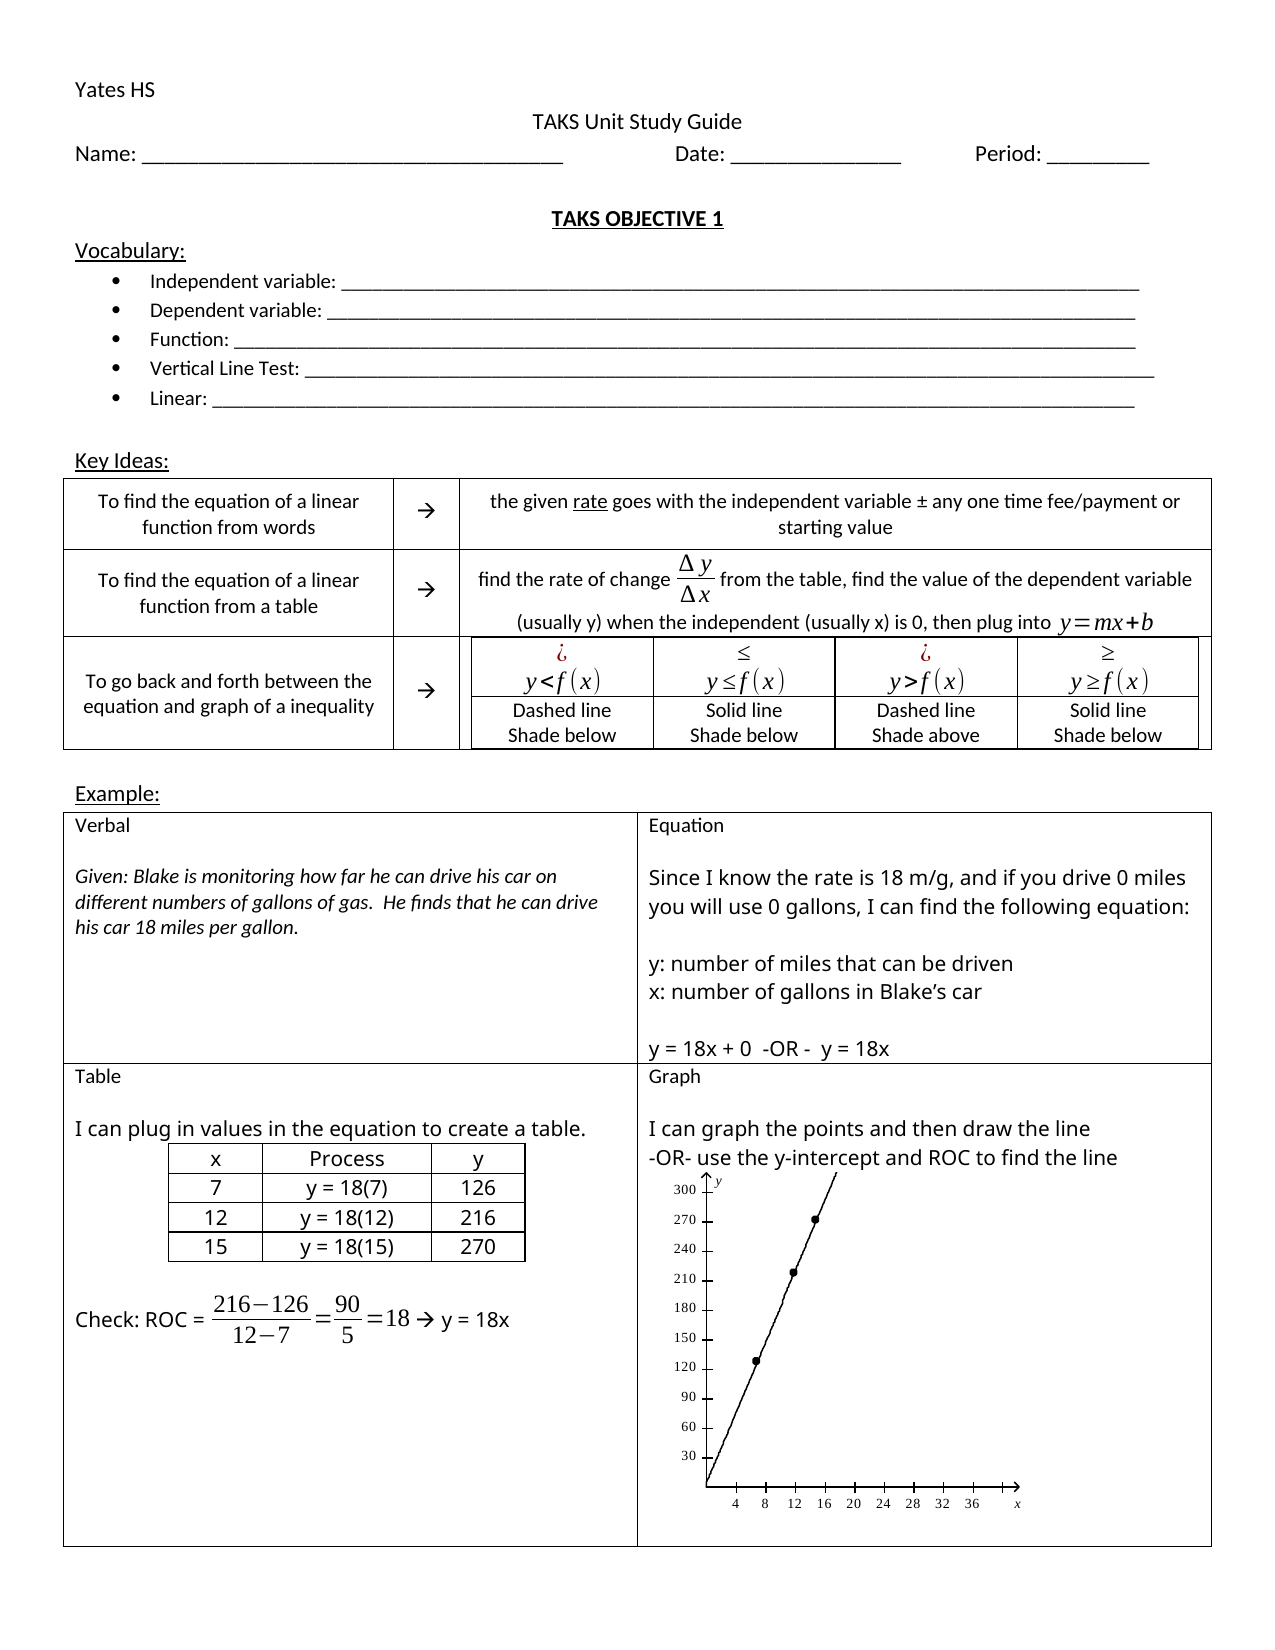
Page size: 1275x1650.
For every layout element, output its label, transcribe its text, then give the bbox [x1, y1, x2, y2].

table_header Verbal Given: Blake is monitoring how far he can drive his car on different numbers of gallons of gas. He finds that he can drive his car 18 miles per gallon. [64, 813, 637, 1063]
list Dependent variable: ______________________________________________________________________________ [112, 297, 1200, 323]
table_header Equation Since I know the rate is 18 m/g, and if you drive 0 miles you will use 0 gallons, I can find the following equation: y: number of miles that can be driven x: number of gallons in Blake’s car y = 18x + 0 -OR - y = 18x [638, 813, 1211, 1063]
table_header the given rate goes with the independent variable ± any one time fee/payment or starting value [460, 479, 1211, 548]
text Key Ideas: [75, 446, 1200, 474]
text TAKS Unit Study Guide [75, 107, 1200, 135]
table_cell [1199, 637, 1211, 749]
table_cell [394, 550, 459, 636]
table_cell To find the equation of a linear function from a table [64, 550, 393, 636]
table_cell [1018, 638, 1198, 696]
text Vocabulary: [75, 236, 1200, 264]
table_cell [654, 638, 834, 696]
list Function: _______________________________________________________________________________________ [112, 326, 1200, 352]
text Name: _____________________________________ Date: _______________ Period: _________ [75, 139, 1200, 167]
list Linear: _________________________________________________________________________________________ [112, 385, 1200, 410]
table_cell [836, 638, 1017, 696]
table_cell Table I can plug in values in the equation to create a table. Check: ROC = y = 18x [64, 1064, 637, 1546]
table_cell [472, 638, 653, 696]
table_cell To go back and forth between the equation and graph of a inequality [64, 637, 393, 749]
table_cell [472, 697, 653, 748]
table_cell Graph I can graph the points and then draw the line -OR- use the y-intercept and ROC to find the line [638, 1064, 1211, 1546]
table_cell [394, 637, 459, 749]
table_cell [1018, 697, 1198, 748]
text TAKS OBJECTIVE 1 [75, 204, 1200, 232]
text Example: [75, 779, 1200, 807]
table_cell [836, 697, 1017, 748]
list Independent variable: _____________________________________________________________________________ [112, 268, 1200, 293]
table_cell [460, 637, 471, 749]
table_cell find the rate of change from the table, find the value of the dependent variable (usually y) when the independent (usually x) is 0, then plug into [460, 550, 1211, 636]
table_header To find the equation of a linear function from words [64, 479, 393, 548]
text Yates HS [75, 75, 1200, 103]
table_header [394, 479, 459, 548]
table_cell [654, 697, 834, 748]
list Vertical Line Test: __________________________________________________________________________________ [112, 356, 1200, 381]
